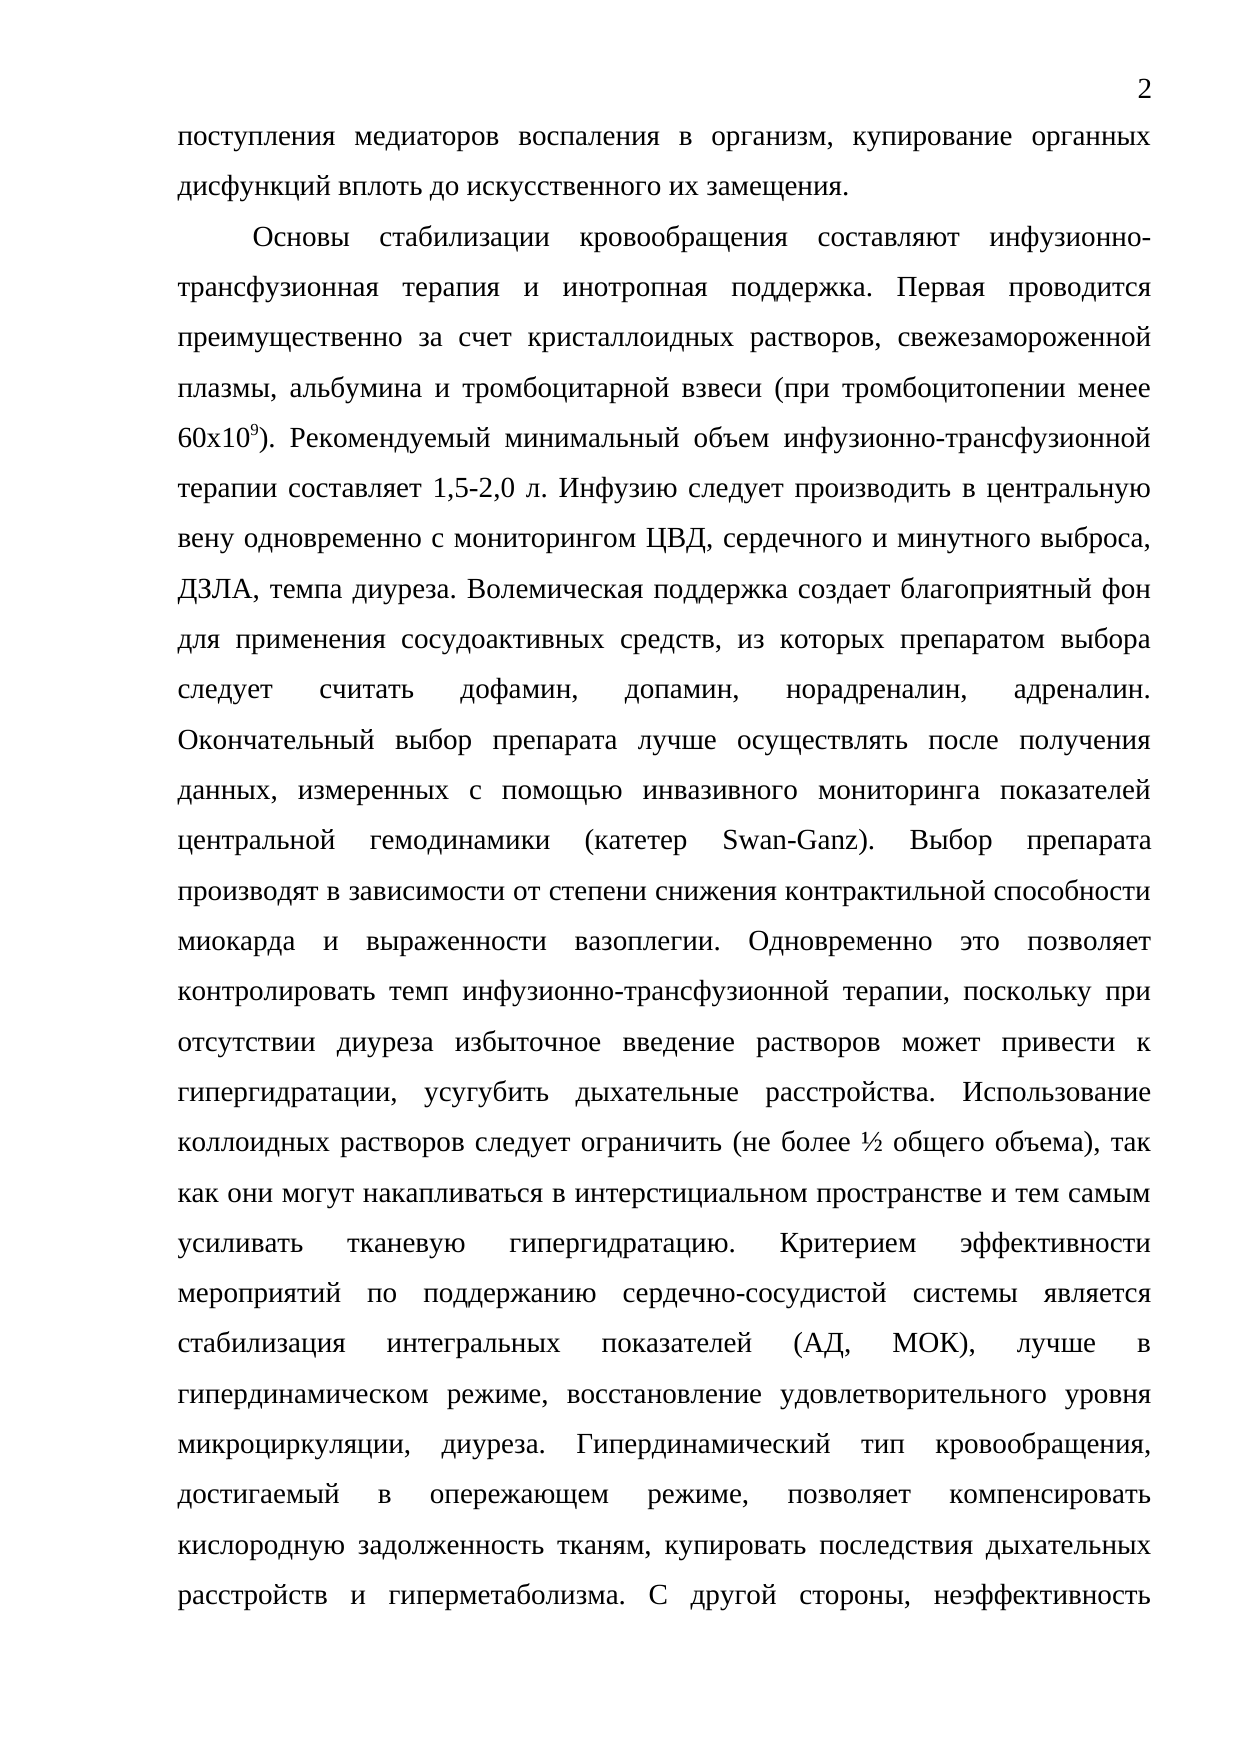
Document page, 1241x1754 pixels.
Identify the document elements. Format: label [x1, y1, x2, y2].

text [177, 219, 1152, 1611]
text [177, 118, 1152, 202]
